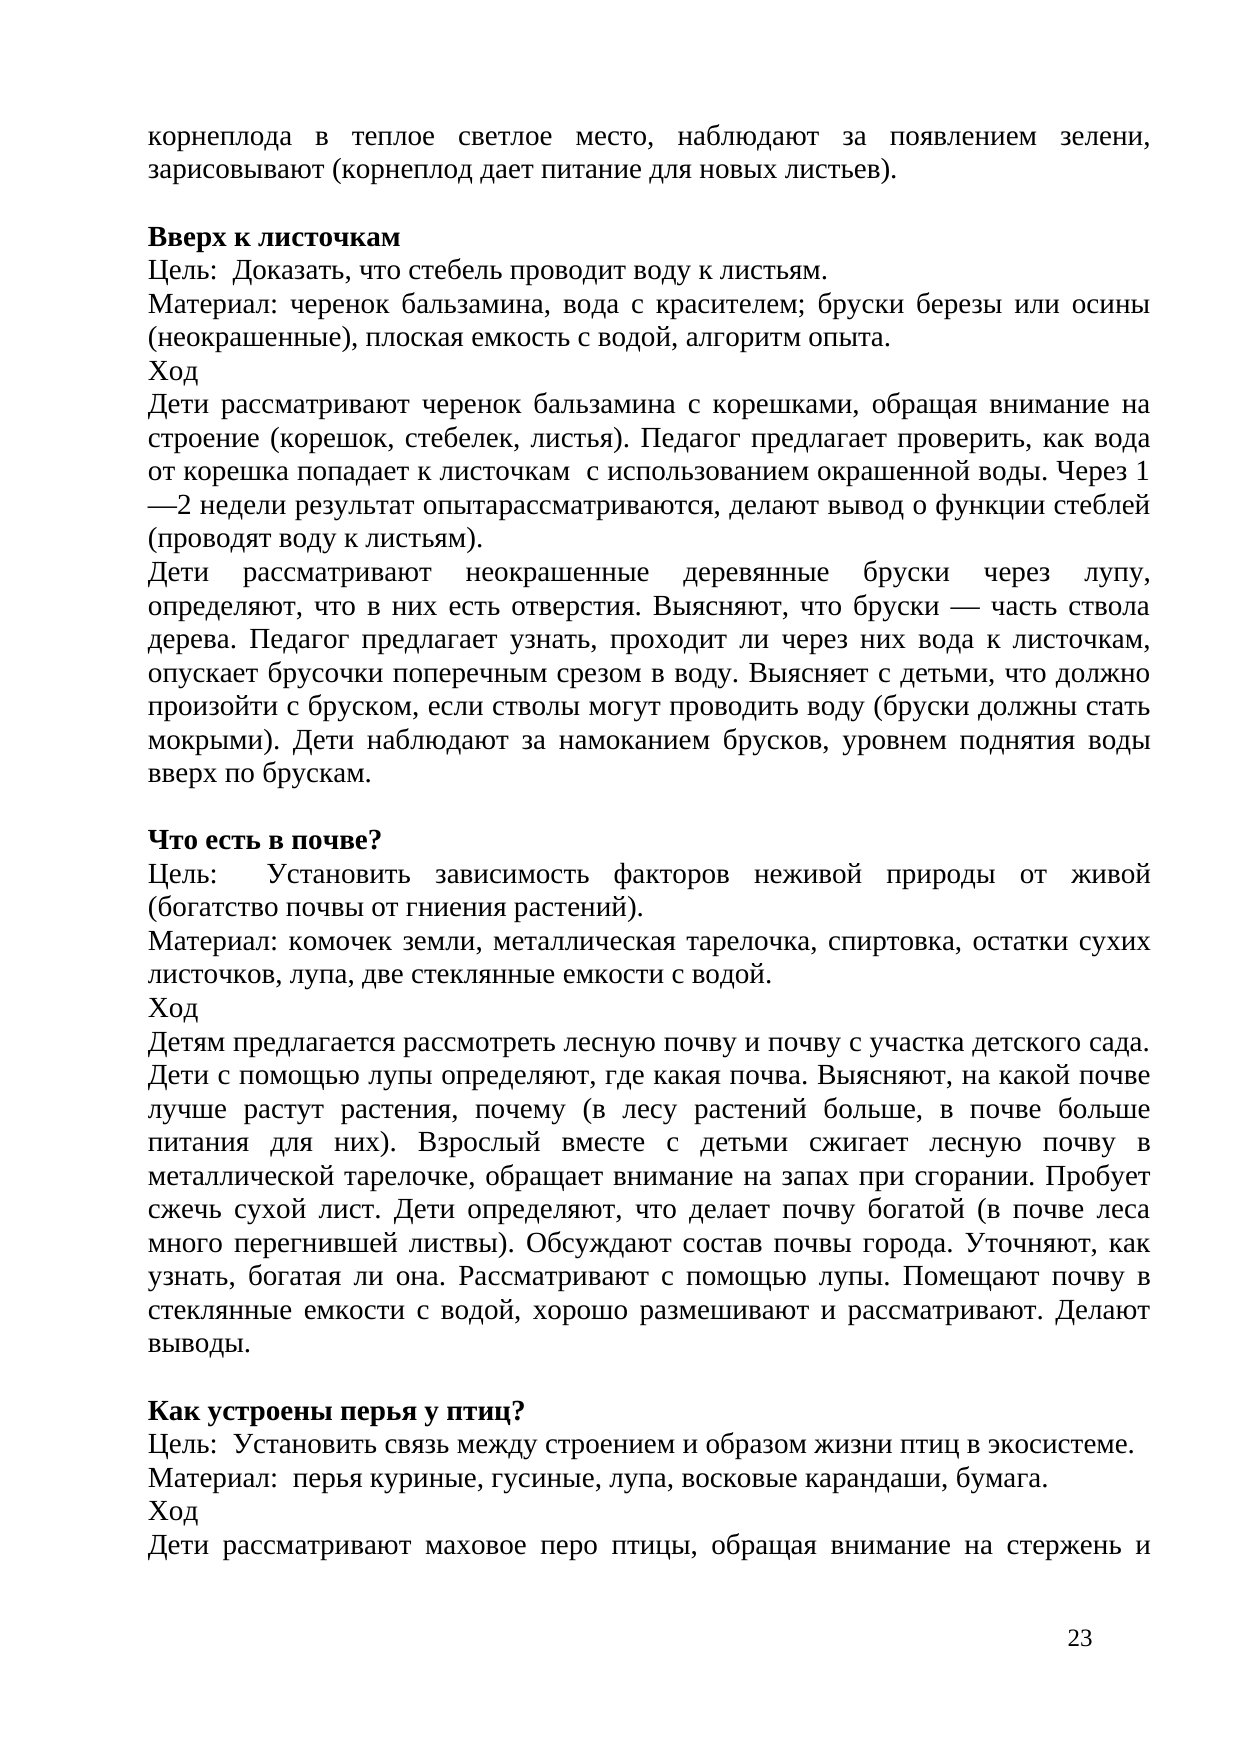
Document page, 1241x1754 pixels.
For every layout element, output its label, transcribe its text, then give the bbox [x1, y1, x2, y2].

text Материал: перья куриные, гусиные, лупа, восковые карандаши, бумага. [148, 1460, 1152, 1493]
text Цель: Установить связь между строением и образом жизни птиц в экосистеме. [148, 1426, 1152, 1460]
text Дети рассматривают неокрашенные деревянные бруски через лупу, определяют, что в них есть отверстия. Выясняют, что бруски — часть ствола дерева. Педагог предлагает узнать, проходит ли через них вода к листочкам, опускает брусочки поперечным срезом в воду. Выясняет с детьми, что должно произойти с бруском, если стволы могут проводить воду (бруски должны стать мокрыми). Дети наблюдают за намоканием брусков, уровнем поднятия воды вверх по брускам. [148, 554, 1152, 789]
text Что есть в почве? [148, 822, 1152, 856]
text Цель: Установить зависимость факторов неживой природы от живой (богатство почвы от гниения растений). [148, 856, 1152, 923]
text Как устроены перья у птиц? [148, 1393, 1152, 1426]
text Детям предлагается рассмотреть лесную почву и почву с участка детского сада. Дети с помощью лупы определяют, где какая почва. Выясняют, на какой почве лучше растут растения, почему (в лесу растений больше, в почве больше питания для них). Взрослый вместе с детьми сжигает лесную почву в металлической тарелочке, обращает внимание на запах при сгорании. Пробует сжечь сухой лист. Дети определяют, что делает почву богатой (в почве леса много перегнившей листвы). Обсуждают состав почвы города. Уточняют, как узнать, богатая ли она. Рассматривают с помощью лупы. Помещают почву в стеклянные емкости с водой, хорошо размешивают и рассматривают. Делают выводы. [148, 1024, 1152, 1359]
text Цель: Доказать, что стебель проводит воду к листьям. [148, 252, 1152, 286]
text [148, 1527, 1152, 1560]
text Ход [148, 353, 1152, 386]
text Материал: черенок бальзамина, вода с красителем; бруски березы или осины (неокрашенные), плоская емкость с водой, алгоритм опыта. [148, 286, 1152, 353]
text Дети рассматривают черенок бальзамина с корешками, обращая внимание на строение (корешок, стебелек, листья). Педагог предлагает проверить, как вода от корешка попадает к листочкам с использованием окрашенной воды. Через 1—2 недели результат опытарассматриваются, делают вывод о функции стеблей (проводят воду к листьям). [148, 386, 1152, 554]
text Ход [148, 990, 1152, 1024]
text Вверх к листочкам [148, 219, 1152, 252]
text Ход [148, 1493, 1152, 1527]
text Материал: комочек земли, металлическая тарелочка, спиртовка, остатки сухих листочков, лупа, две стеклянные емкости с водой. [148, 923, 1152, 990]
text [148, 118, 1152, 185]
